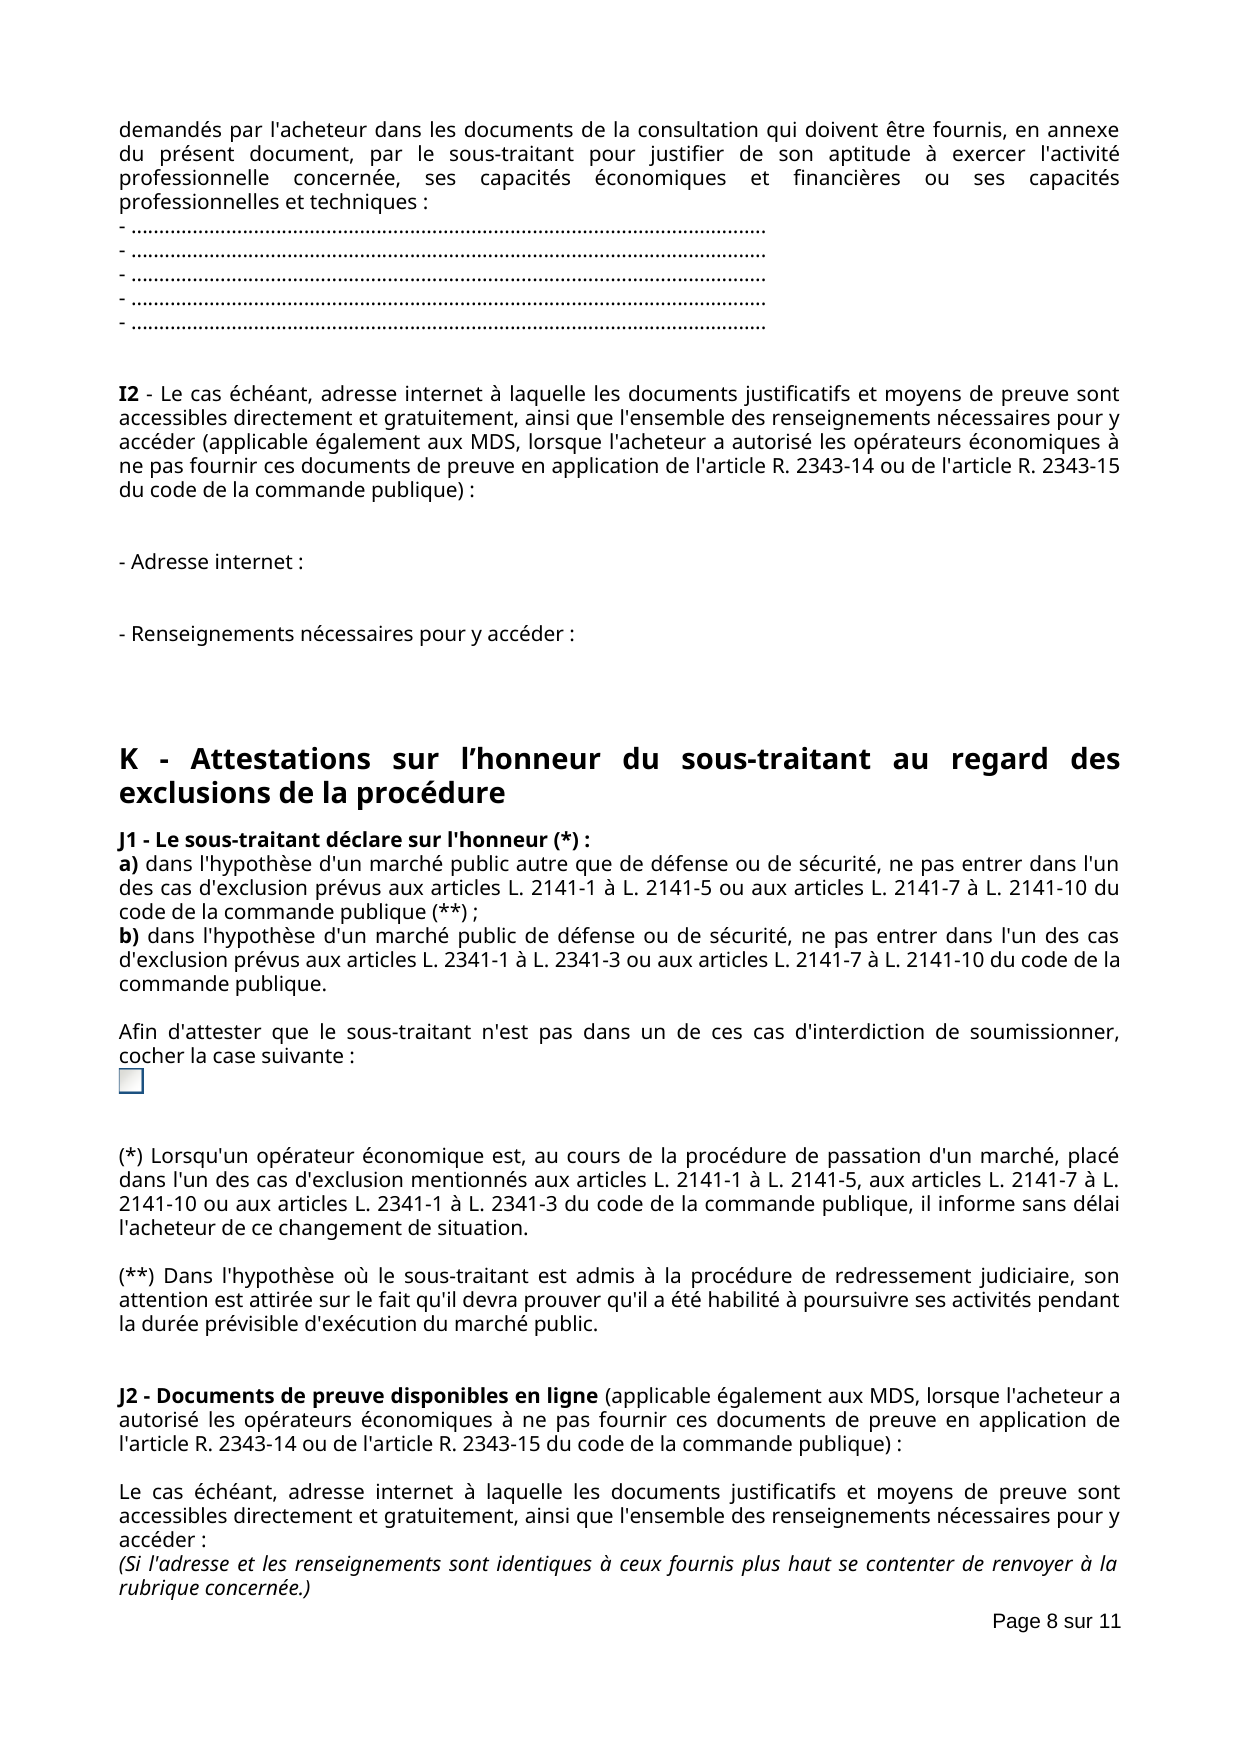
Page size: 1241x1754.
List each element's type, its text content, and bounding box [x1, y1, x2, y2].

text demandés par l'acheteur dans les documents de la consultation qui doivent être fournis, en annexe du présent document, par le sous-traitant pour justifier de son aptitude à exercer l'activité professionnelle concernée, ses capacités économiques et financières ou ses capacités professionnelles et techniques : [119, 119, 1121, 214]
text (*) Lorsqu'un opérateur économique est, au cours de la procédure de passation d'un marché, placé dans l'un des cas d'exclusion mentionnés aux articles L. 2141-1 à L. 2141-5, aux articles L. 2141-7 à L. 2141-10 ou aux articles L. 2341-1 à L. 2341-3 du code de la commande publique, il informe sans délai l'acheteur de ce changement de situation. [119, 1145, 1121, 1241]
picture [118, 1068, 144, 1094]
text - .................................................................................................................. [119, 310, 1121, 334]
text I2 - Le cas échéant, adresse internet à laquelle les documents justificatifs et moyens de preuve sont accessibles directement et gratuitement, ainsi que l'ensemble des renseignements nécessaires pour y accéder (applicable également aux MDS, lorsque l'acheteur a autorisé les opérateurs économiques à ne pas fournir ces documents de preuve en application de l'article R. 2343-14 ou de l'article R. 2343-15 du code de la commande publique) : [119, 382, 1121, 502]
text - .................................................................................................................. [119, 214, 1121, 238]
text J1 - Le sous-traitant déclare sur l'honneur (*) : [119, 828, 1121, 852]
text - .................................................................................................................. [119, 262, 1121, 286]
text (**) Dans l'hypothèse où le sous-traitant est admis à la procédure de redressement judiciaire, son attention est attirée sur le fait qu'il devra prouver qu'il a été habilité à poursuivre ses activités pendant la durée prévisible d'exécution du marché public. [119, 1264, 1121, 1336]
text Afin d'attester que le sous-traitant n'est pas dans un de ces cas d'interdiction de soumissionner, cocher la case suivante : [119, 1020, 1121, 1068]
text Le cas échéant, adresse internet à laquelle les documents justificatifs et moyens de preuve sont accessibles directement et gratuitement, ainsi que l'ensemble des renseignements nécessaires pour y accéder : [119, 1480, 1121, 1552]
text J2 - Documents de preuve disponibles en ligne (applicable également aux MDS, lorsque l'acheteur a autorisé les opérateurs économiques à ne pas fournir ces documents de preuve en application de l'article R. 2343-14 ou de l'article R. 2343-15 du code de la commande publique) : [119, 1384, 1121, 1456]
text a) dans l'hypothèse d'un marché public autre que de défense ou de sécurité, ne pas entrer dans l'un des cas d'exclusion prévus aux articles L. 2141-1 à L. 2141-5 ou aux articles L. 2141-7 à L. 2141-10 du code de la commande publique (**) ; [119, 852, 1121, 924]
text K - Attestations sur l’honneur du sous-traitant au regard des exclusions de la procédure [119, 743, 1121, 810]
text (Si l'adresse et les renseignements sont identiques à ceux fournis plus haut se contenter de renvoyer à la rubrique concernée.) [119, 1552, 1121, 1600]
text - .................................................................................................................. [119, 286, 1121, 310]
text - Renseignements nécessaires pour y accéder : [119, 622, 1121, 646]
text b) dans l'hypothèse d'un marché public de défense ou de sécurité, ne pas entrer dans l'un des cas d'exclusion prévus aux articles L. 2341-1 à L. 2341-3 ou aux articles L. 2141-7 à L. 2141-10 du code de la commande publique. [119, 924, 1121, 996]
text - Adresse internet : [119, 550, 1121, 574]
text - .................................................................................................................. [119, 238, 1121, 262]
